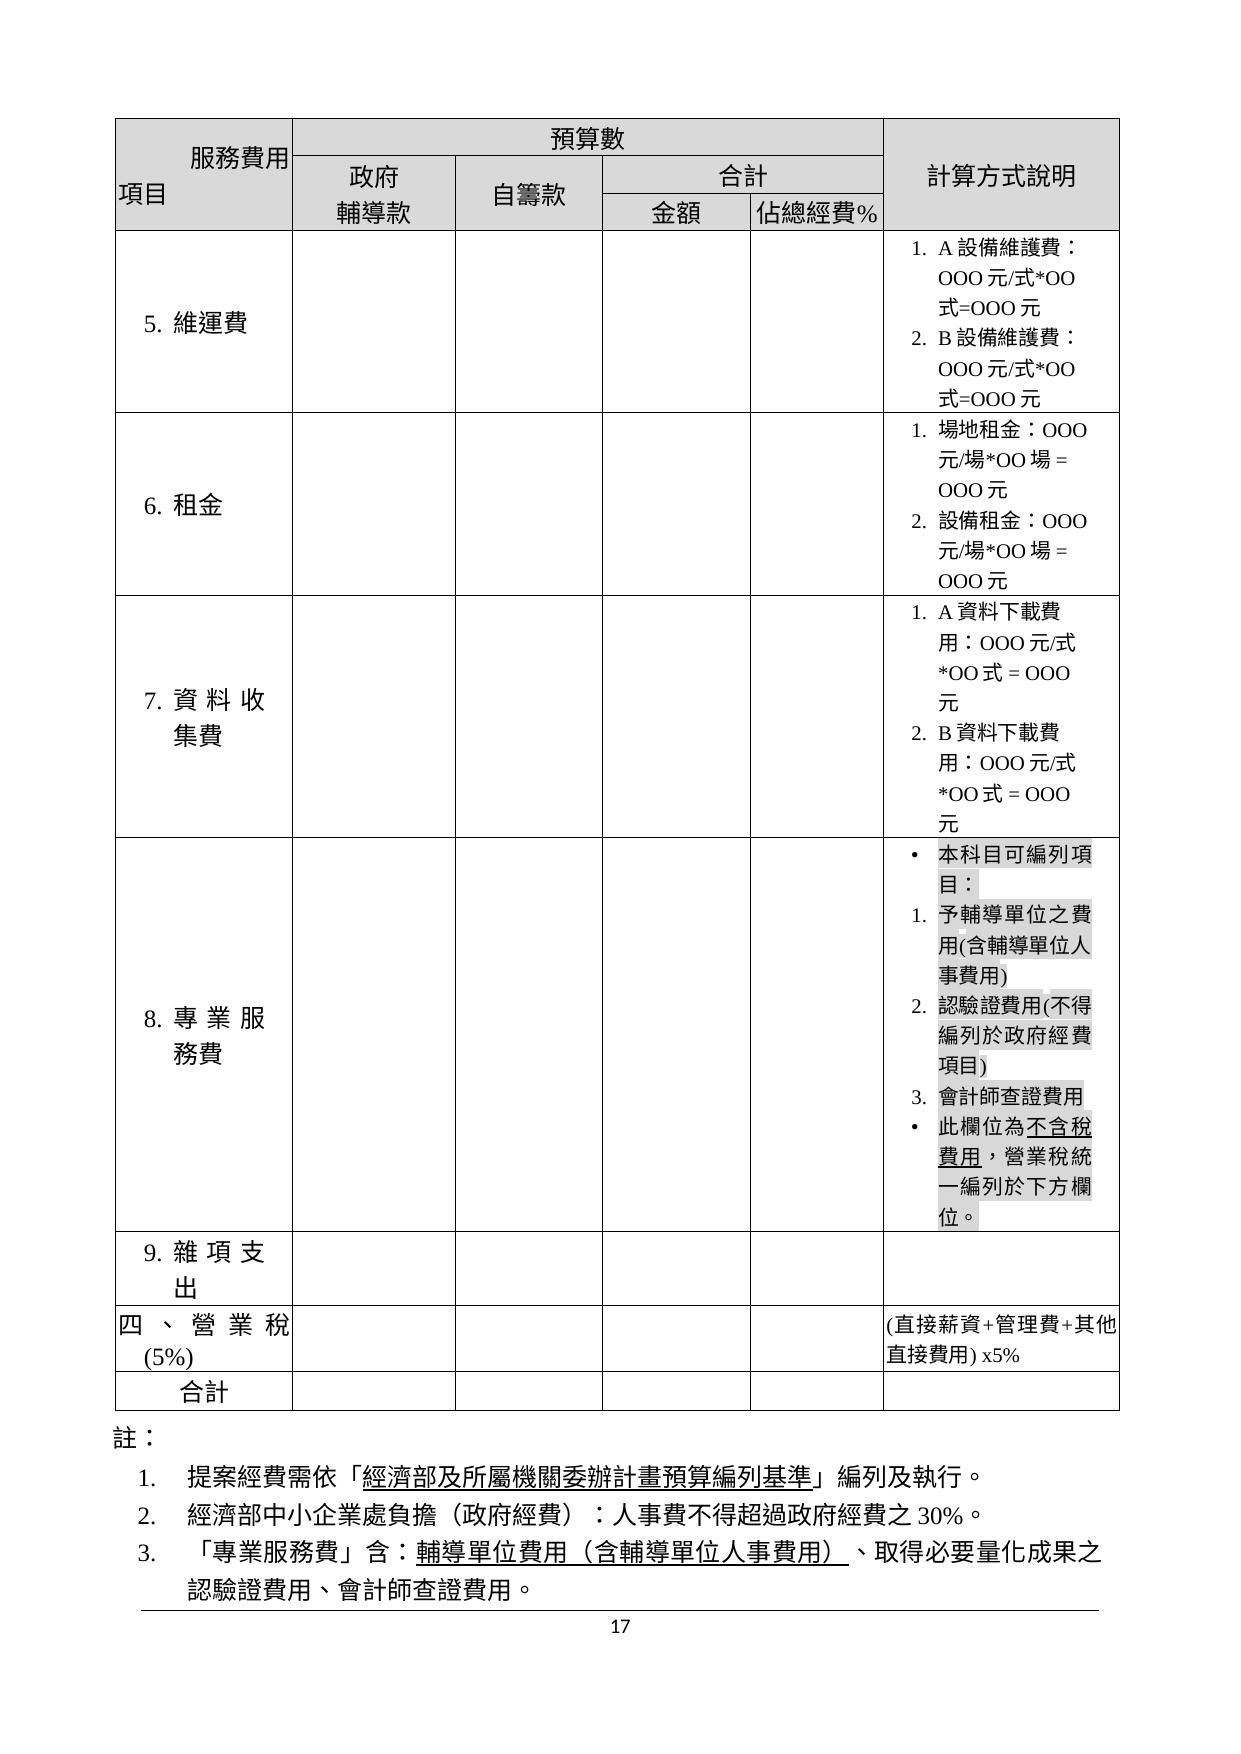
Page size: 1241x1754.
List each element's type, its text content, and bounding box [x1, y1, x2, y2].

table_cell 金額 [603, 194, 750, 230]
table_cell [456, 1232, 602, 1304]
table_cell [456, 231, 602, 412]
table_cell 雜項支出 [116, 1232, 292, 1304]
table_cell [456, 1306, 602, 1371]
table_cell [751, 1372, 883, 1410]
table_cell [293, 596, 455, 837]
table_header 服務費用 項目 [116, 119, 292, 230]
table_cell [293, 1306, 455, 1371]
table_cell [293, 1232, 455, 1304]
table_cell [456, 413, 602, 594]
table_cell A資料下載費用：OOO元/式*OO式 = OOO元 B資料下載費用：OOO元/式*OO式 = OOO元 [884, 596, 1119, 837]
table_cell [603, 1232, 750, 1304]
table_cell 租金 [116, 413, 292, 594]
table_cell 場地租金：OOO元/場*OO場 = OOO元 設備租金：OOO元/場*OO場 = OOO元 [884, 413, 1119, 594]
table_cell 本科目可編列項目： 予輔導單位之費用(含輔導單位人事費用) 認驗證費用(不得編列於政府經費項目) 會計師查證費用 此欄位為不含稅費用，營業稅統一編列於下方欄位。 [884, 838, 1119, 1231]
list 經濟部中小企業處負擔（政府經費）：人事費不得超過政府經費之30%。 [137, 1494, 1103, 1532]
table_cell [751, 413, 883, 594]
table_cell 維運費 [116, 231, 292, 412]
table_cell [603, 838, 750, 1231]
table_cell [456, 1372, 602, 1410]
table_cell [751, 1232, 883, 1304]
table_header 預算數 [293, 119, 883, 155]
table_cell [884, 1372, 1119, 1410]
table_cell [751, 838, 883, 1231]
table_cell [456, 838, 602, 1231]
table_cell [603, 413, 750, 594]
table_cell [751, 231, 883, 412]
table_cell A設備維護費：OOO元/式*OO式=OOO元 B設備維護費：OOO元/式*OO式=OOO元 [884, 231, 1119, 412]
table_cell 合計 [603, 156, 883, 193]
table_cell 政府 輔導款 [293, 156, 455, 230]
table_cell 四、營業稅(5%) [116, 1306, 292, 1371]
table_cell 自籌款 [456, 156, 602, 230]
table_cell 資料收集費 [116, 596, 292, 837]
table_cell [603, 1372, 750, 1410]
table_cell [293, 231, 455, 412]
table_header 計算方式說明 [884, 119, 1119, 230]
table_cell 專業服務費 [116, 838, 292, 1231]
text 註： [112, 1411, 1128, 1457]
table_cell (直接薪資+管理費+其他直接費用) x5% [884, 1306, 1119, 1371]
table_cell [456, 596, 602, 837]
list 提案經費需依「經濟部及所屬機關委辦計畫預算編列基準」編列及執行。 [137, 1457, 1103, 1494]
list 「專業服務費」含：輔導單位費用（含輔導單位人事費用）、取得必要量化成果之認驗證費用、會計師查證費用。 [137, 1532, 1103, 1607]
table_cell [751, 596, 883, 837]
table_cell [293, 1372, 455, 1410]
table_cell 合計 [116, 1372, 292, 1410]
table_cell [751, 1306, 883, 1371]
table_cell [293, 413, 455, 594]
table_cell [603, 596, 750, 837]
table_cell [603, 231, 750, 412]
table_cell [603, 1306, 750, 1371]
table_cell 佔總經費% [751, 194, 883, 230]
table_cell [293, 838, 455, 1231]
table_cell [884, 1232, 1119, 1304]
